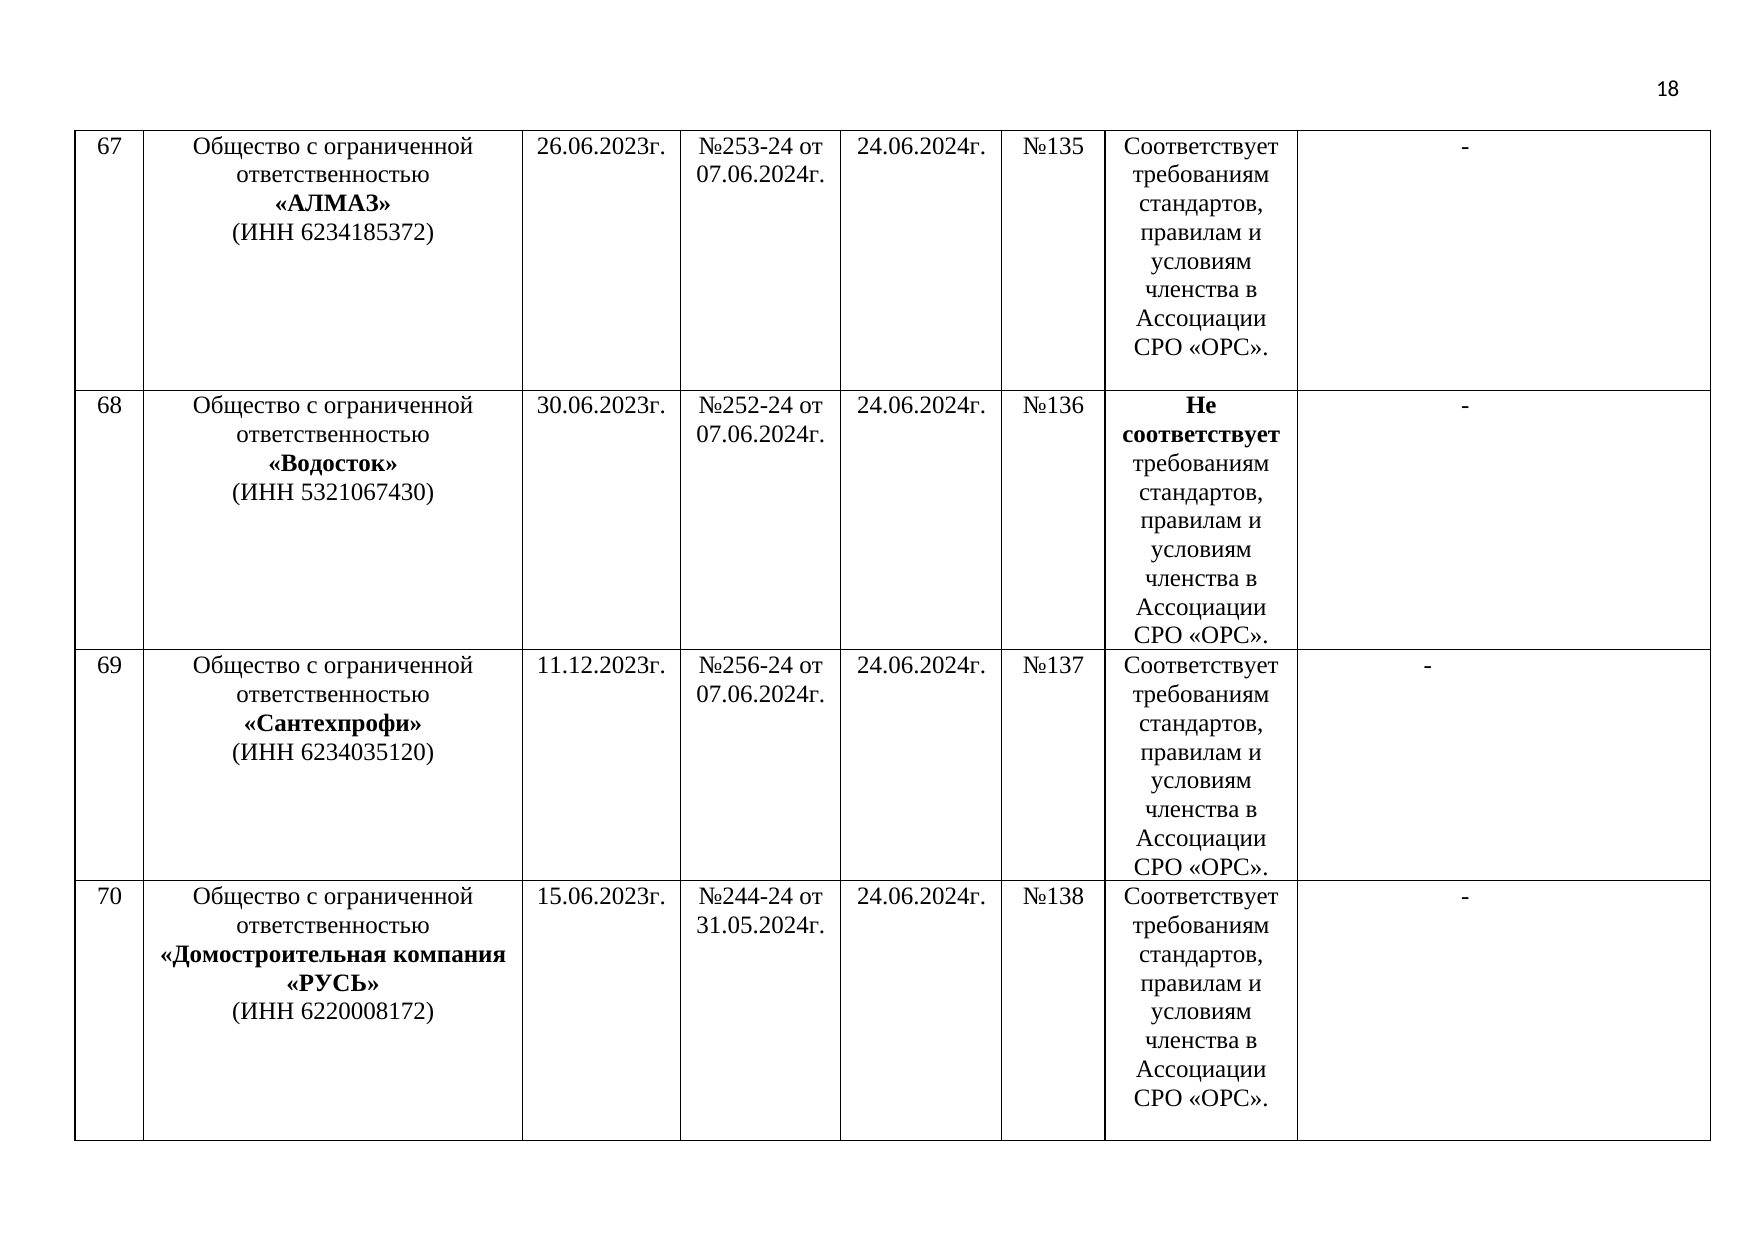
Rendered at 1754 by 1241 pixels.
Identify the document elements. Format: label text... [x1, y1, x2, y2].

table_cell №138 [1002, 881, 1104, 1140]
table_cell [1106, 881, 1297, 1140]
table_cell №244-24 от 31.05.2024г. [681, 881, 840, 1140]
table_cell 26.06.2023г. [523, 131, 680, 389]
table_cell 24.06.2024г. [841, 391, 1001, 649]
table_cell 30.06.2023г. [523, 391, 680, 649]
table_cell Не соответствует требованиям стандартов, правилам и условиям членства в Ассоциации СРО «ОРС». [1106, 391, 1297, 649]
table_cell Общество с ограниченной ответственностью «Водосток» (ИНН 5321067430) [144, 391, 522, 649]
table_cell Соответствует требованиям стандартов, правилам и условиям членства в Ассоциации СРО «ОРС». [1106, 650, 1297, 880]
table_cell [1106, 131, 1297, 389]
table_cell 24.06.2024г. [841, 881, 1001, 1140]
table_cell - [1298, 391, 1710, 649]
table_cell Общество с ограниченной ответственностью «Сантехпрофи» (ИНН 6234035120) [144, 650, 522, 880]
table_cell 11.12.2023г. [523, 650, 680, 880]
table_cell №136 [1002, 391, 1104, 649]
table_cell №256-24 от 07.06.2024г. [681, 650, 840, 880]
table_cell №137 [1002, 650, 1104, 880]
table_cell - [1298, 881, 1710, 1140]
table_cell - [1298, 131, 1710, 389]
table_cell 24.06.2024г. [841, 131, 1001, 389]
table_cell 68 [76, 391, 143, 649]
table_cell 15.06.2023г. [523, 881, 680, 1140]
table_cell 70 [76, 881, 143, 1140]
table_cell №253-24 от 07.06.2024г. [681, 131, 840, 389]
table_cell - [1298, 650, 1710, 880]
table_cell №135 [1002, 131, 1104, 389]
table_cell 24.06.2024г. [841, 650, 1001, 880]
table_cell №252-24 от 07.06.2024г. [681, 391, 840, 649]
table_cell 67 [76, 131, 143, 389]
table_cell Общество с ограниченной ответственностью «Домостроительная компания «РУСЬ» (ИНН 6220008172) [144, 881, 522, 1140]
table_cell Общество с ограниченной ответственностью «АЛМАЗ» (ИНН 6234185372) [144, 131, 522, 389]
table_cell 69 [76, 650, 143, 880]
